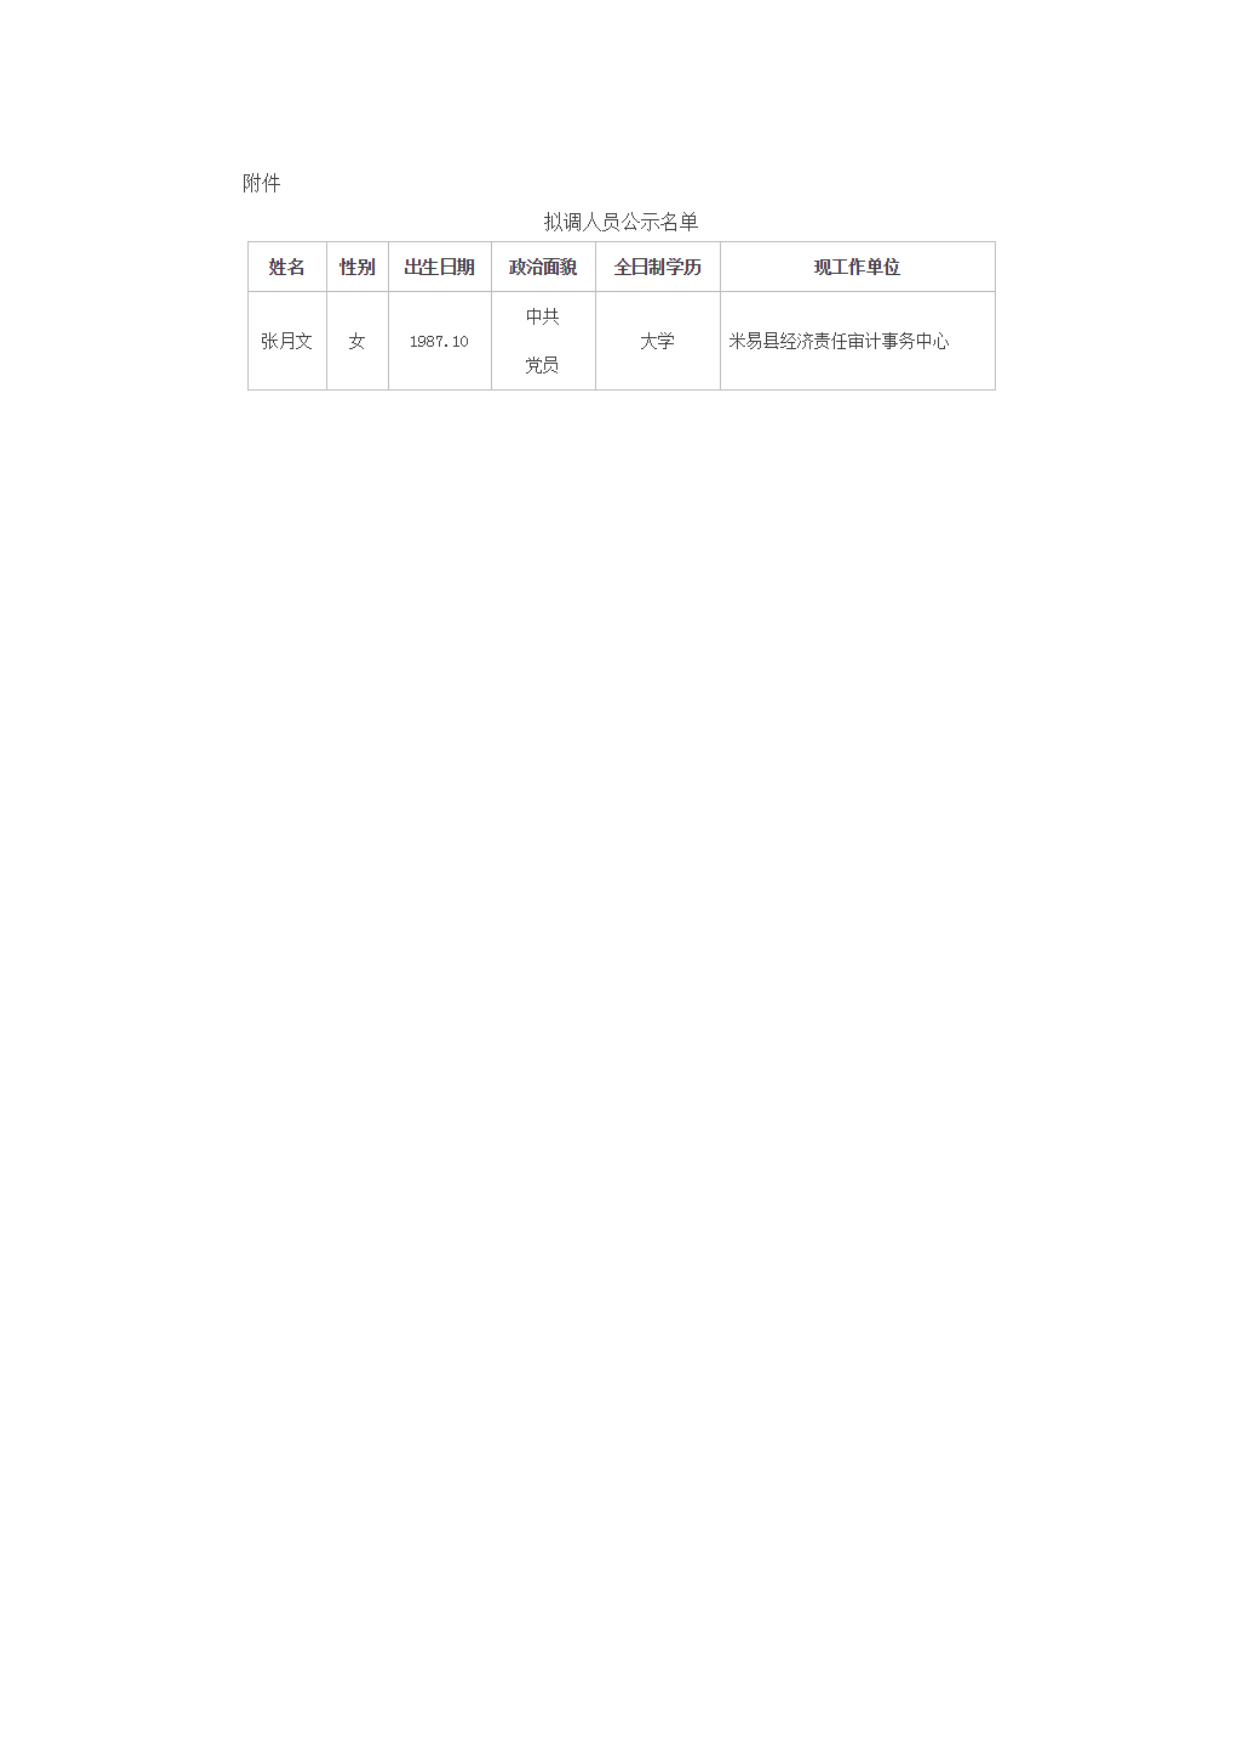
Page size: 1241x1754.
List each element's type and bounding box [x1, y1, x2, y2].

picture [187, 162, 1053, 404]
